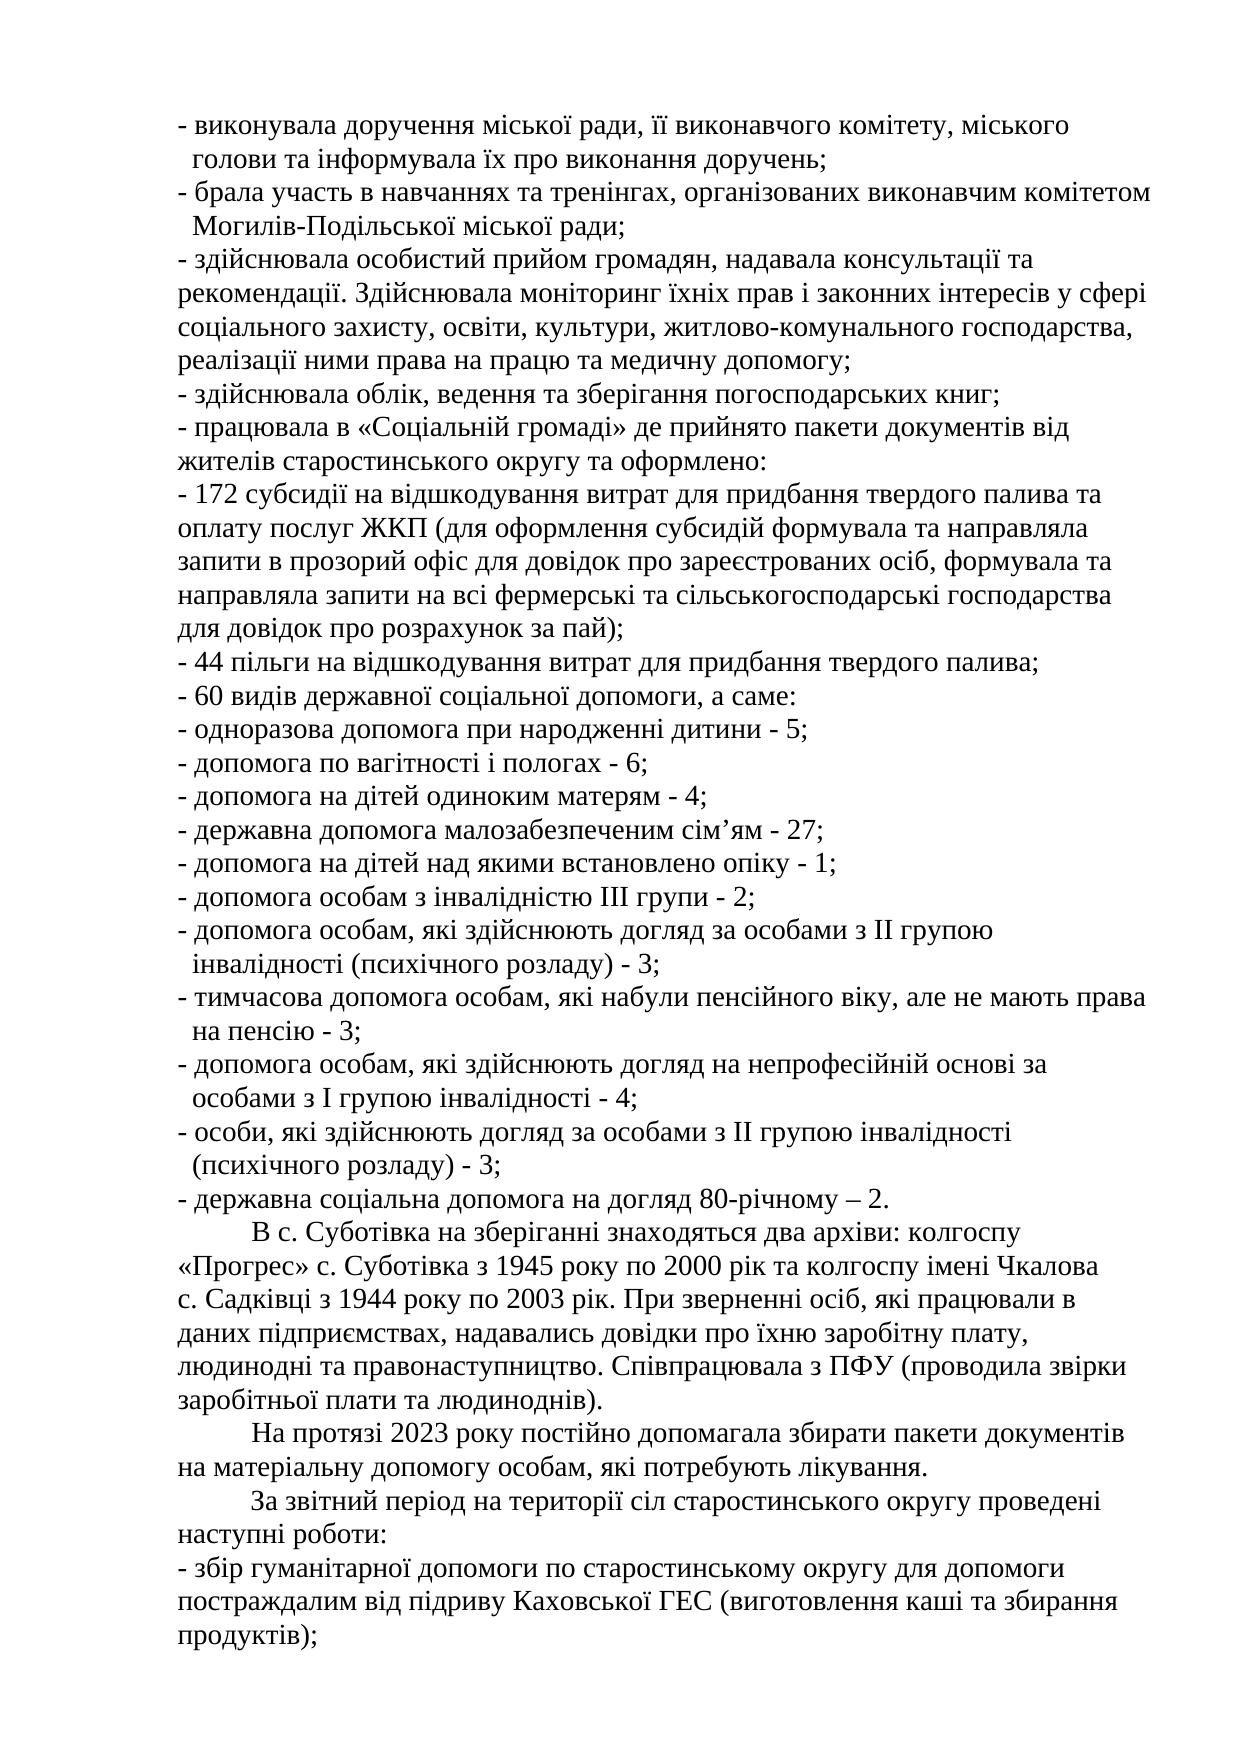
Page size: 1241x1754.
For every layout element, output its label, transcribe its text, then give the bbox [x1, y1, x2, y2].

text - виконувала доручення міської ради, її виконавчого комітету, міського [177, 107, 1152, 141]
text - допомога особам з інвалідністю ІІІ групи - 2; [177, 879, 1152, 912]
text на пенсію - 3; [177, 1013, 1152, 1047]
text Могилів-Подільської міської ради; [177, 208, 1152, 242]
text На протязі 2023 року постійно допомагала збирати пакети документів на матеріальну допомогу особам, які потребують лікування. [177, 1416, 1152, 1483]
text інвалідності (психічного розладу) - 3; [177, 946, 1152, 979]
text - допомога по вагітності і пологах - 6; [177, 745, 1152, 778]
text - тимчасова допомога особам, які набули пенсійного віку, але не мають права [177, 979, 1152, 1013]
text - допомога на дітей над якими встановлено опіку - 1; [177, 845, 1152, 879]
text голови та інформувала їх про виконання доручень; [177, 141, 1152, 174]
text особами з І групою інвалідності - 4; [177, 1080, 1152, 1114]
text - 172 субсидії на відшкодування витрат для придбання твердого палива та оплату послуг ЖКП (для оформлення субсидій формувала та направляла запити в прозорий офіс для довідок про зареєстрованих осіб, формувала та направляла запити на всі фермерські та сільськогосподарські господарства для довідок про розрахунок за пай); [177, 476, 1152, 644]
text - державна допомога малозабезпеченим сім’ям - 27; [177, 812, 1152, 845]
text - особи, які здійснюють догляд за особами з ІІ групою інвалідності [177, 1114, 1152, 1147]
text - державна соціальна допомога на догляд 80-річному – 2. [177, 1181, 1152, 1214]
text - здійснювала облік, ведення та зберігання погосподарських книг; [177, 376, 1152, 409]
text - збір гуманітарної допомоги по старостинському округу для допомоги постраждалим від підриву Каховської ГЕС (виготовлення каші та збирання продуктів); [177, 1550, 1152, 1650]
text За звітний період на території сіл старостинського округу проведені наступні роботи: [177, 1483, 1152, 1550]
text - допомога особам, які здійснюють догляд на непрофесійній основі за [177, 1047, 1152, 1080]
text с. Садківці з 1944 року по 2003 рік. При зверненні осіб, які працювали в даних підприємствах, надавались довідки про їхню заробітну плату, людинодні та правонаступництво. Співпрацювала з ПФУ (проводила звірки заробітньої плати та людиноднів). [177, 1281, 1152, 1416]
text (психічного розладу) - 3; [177, 1147, 1152, 1181]
text В с. Суботівка на зберіганні знаходяться два архіви: колгоспу «Прогрес» с. Суботівка з 1945 року по 2000 рік та колгоспу імені Чкалова [177, 1214, 1152, 1281]
text - 60 видів державної соціальної допомоги, а саме: [177, 678, 1152, 711]
text - допомога на дітей одиноким матерям - 4; [177, 778, 1152, 812]
text - одноразова допомога при народженні дитини - 5; [177, 711, 1152, 745]
text - працювала в «Соціальній громаді» де прийнято пакети документів від жителів старостинського округу та оформлено: [177, 409, 1152, 476]
text - допомога особам, які здійснюють догляд за особами з ІІ групою [177, 912, 1152, 946]
text - 44 пільги на відшкодування витрат для придбання твердого палива; [177, 644, 1152, 678]
text - брала участь в навчаннях та тренінгах, організованих виконавчим комітетом [177, 174, 1152, 208]
text - здійснювала особистий прийом громадян, надавала консультації та рекомендації. Здійснювала моніторинг їхніх прав і законних інтересів у сфері соціального захисту, освіти, культури, житлово-комунального господарства, реалізації ними права на працю та медичну допомогу; [177, 242, 1152, 376]
